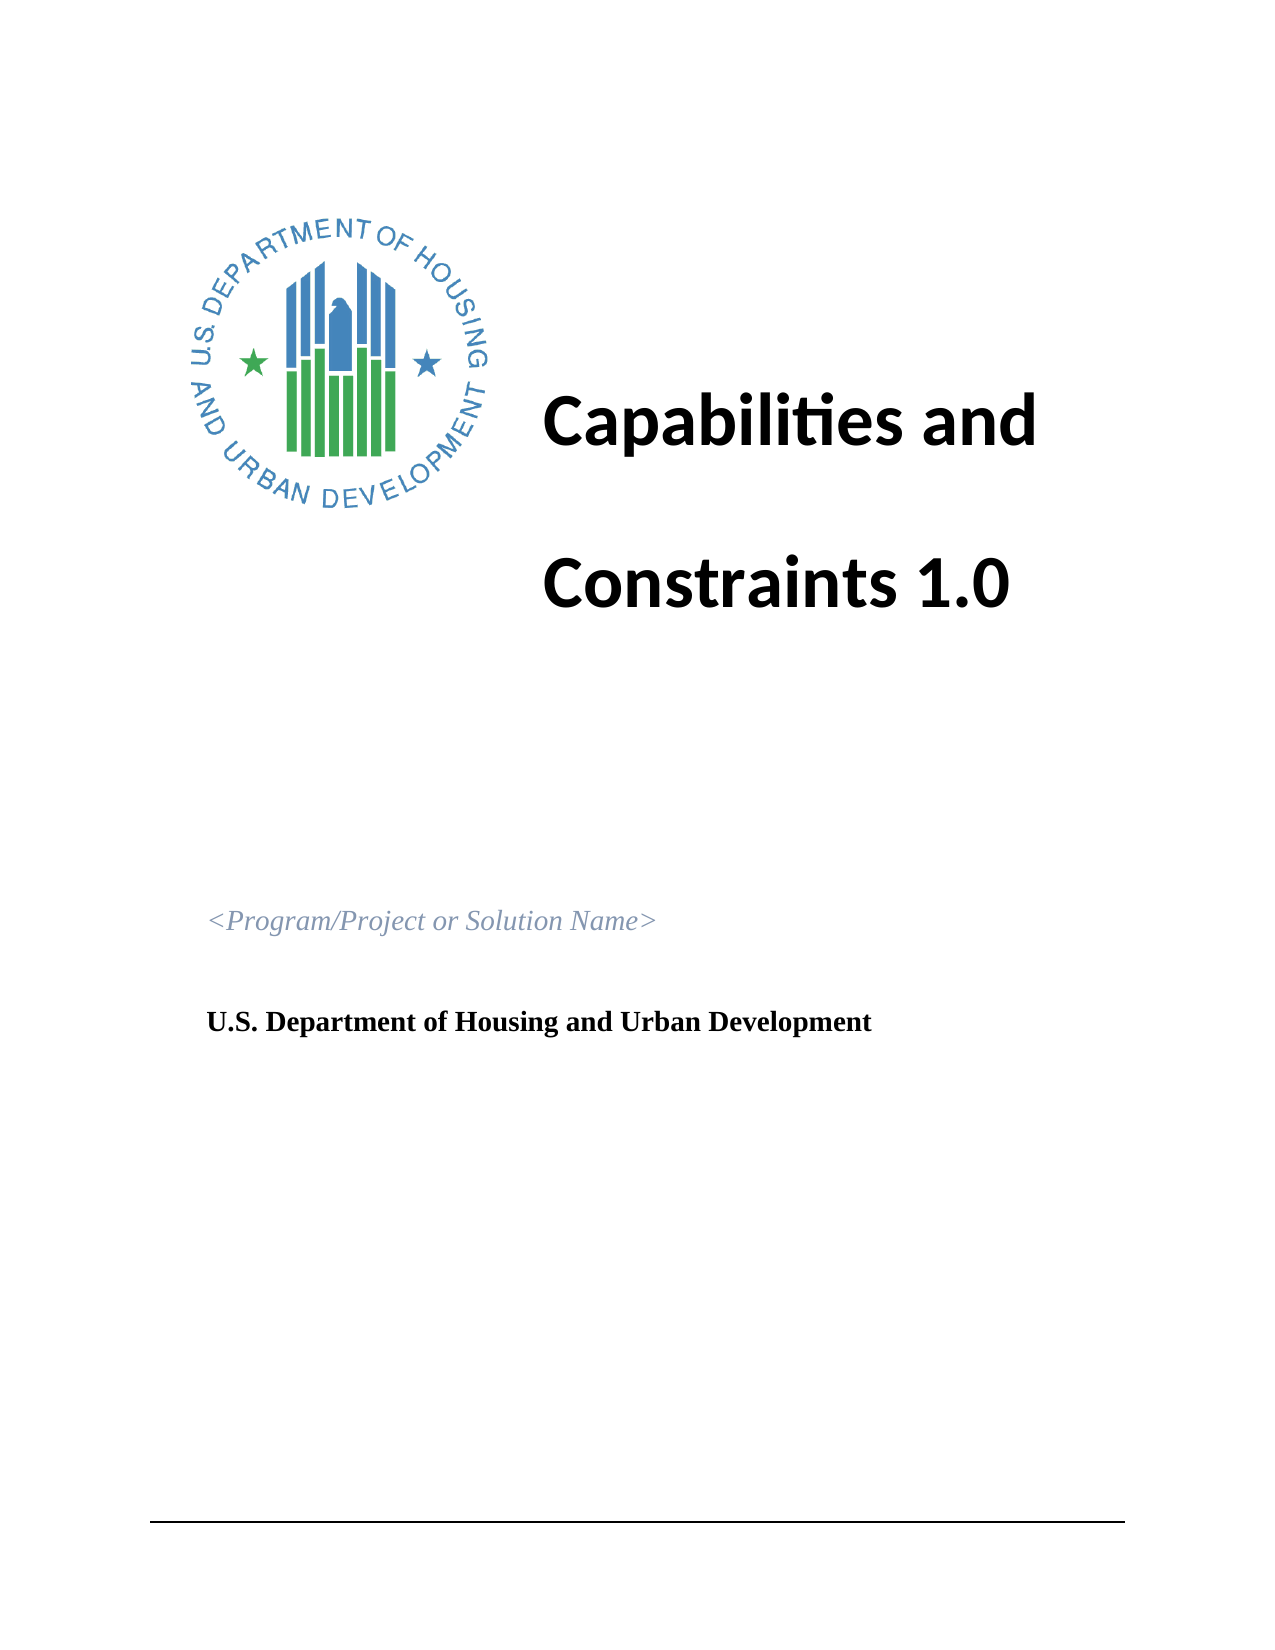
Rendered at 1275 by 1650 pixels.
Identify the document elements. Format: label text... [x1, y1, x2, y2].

title Capabilities and Constraints 1.0 [150, 372, 1125, 626]
picture [165, 196, 525, 535]
text U.S. Department of Housing and Urban Development [206, 1004, 1125, 1037]
text <Program/Project or Solution Name> [206, 903, 1125, 937]
